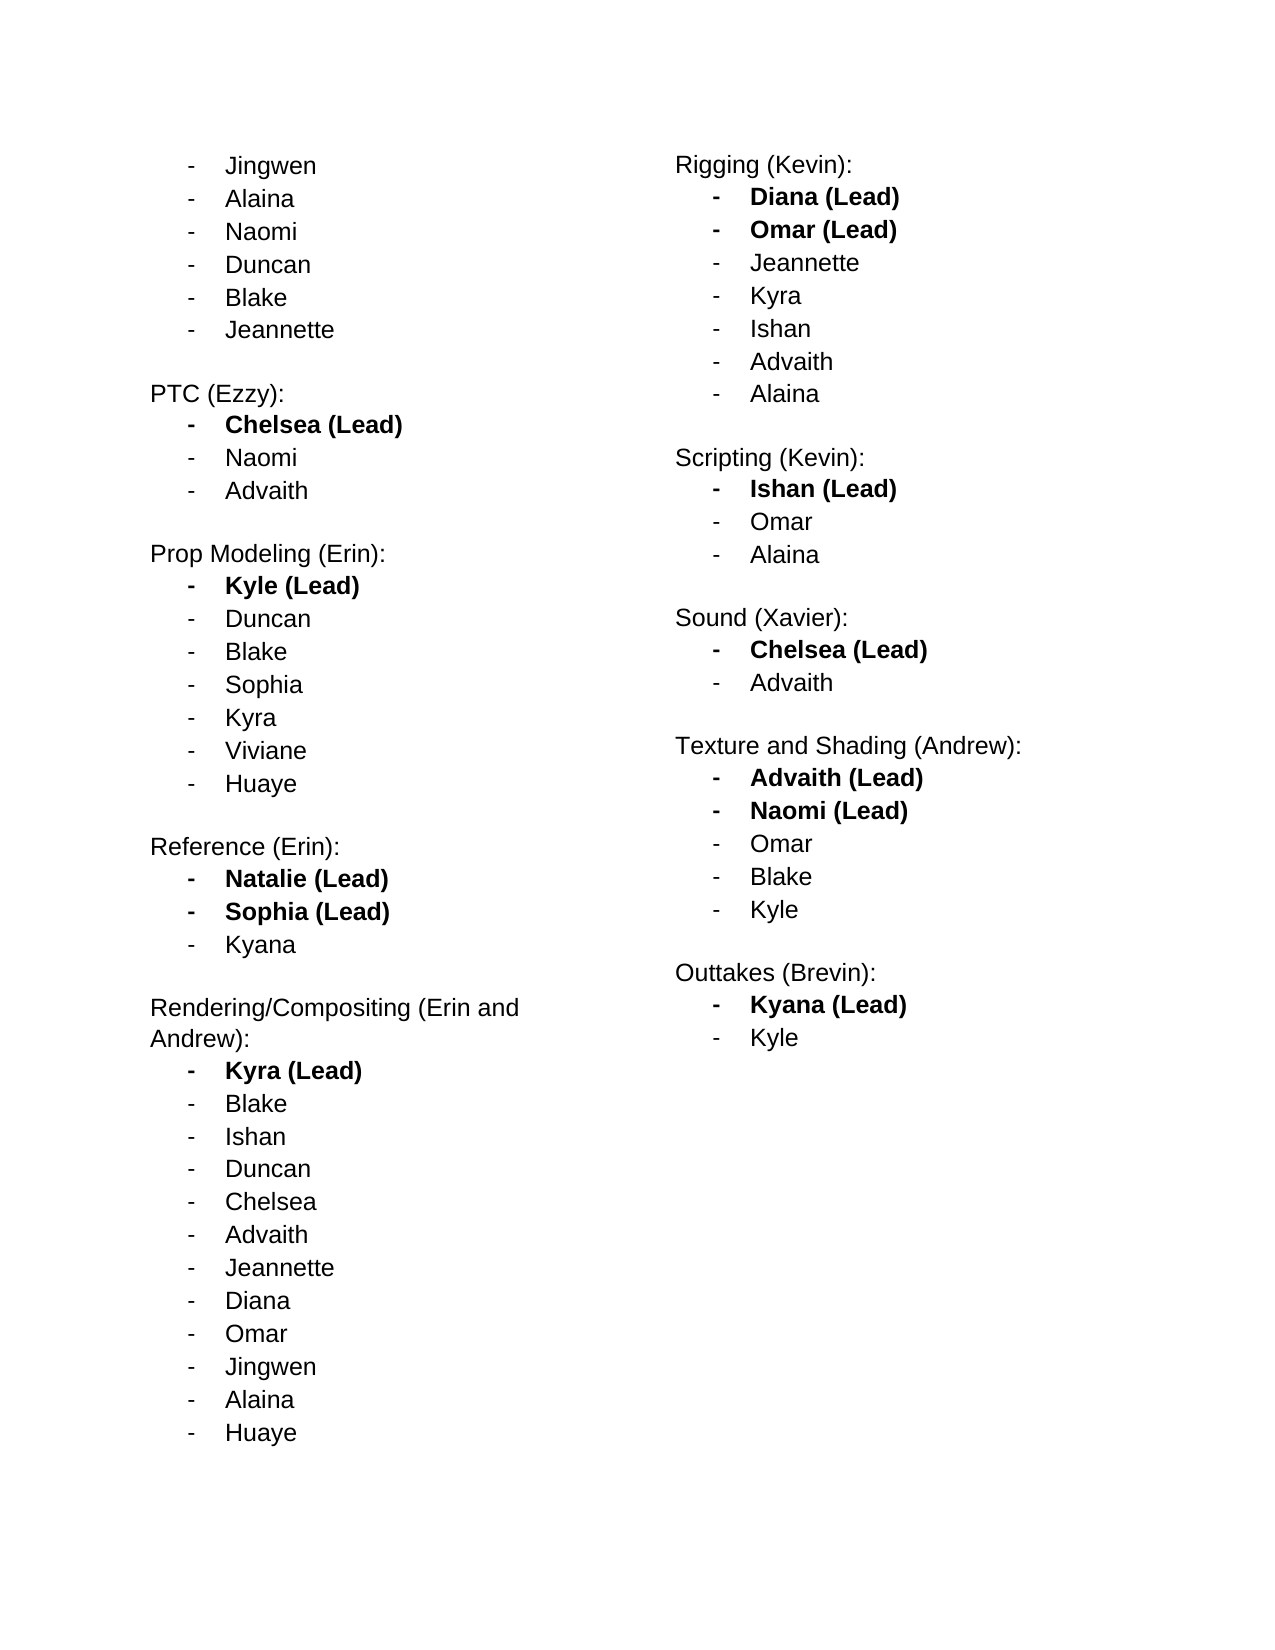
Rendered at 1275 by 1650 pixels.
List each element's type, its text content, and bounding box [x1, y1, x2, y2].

list Omar (Lead) [712, 214, 1125, 244]
text Sound (Xavier): [675, 603, 1125, 632]
list Kyana (Lead) [712, 989, 1125, 1019]
list Omar [187, 1318, 600, 1349]
text Scripting (Kevin): [675, 442, 1125, 471]
list Kyle (Lead) [187, 570, 600, 601]
list Kyra [187, 702, 600, 733]
text Outtakes (Brevin): [675, 958, 1125, 987]
list Naomi (Lead) [712, 795, 1125, 826]
text Prop Modeling (Erin): [150, 539, 600, 568]
list Blake [712, 861, 1125, 892]
list Ishan [187, 1121, 600, 1151]
list Kyra [712, 280, 1125, 310]
text Texture and Shading (Andrew): [675, 731, 1125, 760]
list Jingwen [187, 150, 600, 181]
list Sophia (Lead) [187, 896, 600, 926]
list Alaina [187, 183, 600, 213]
list Blake [187, 636, 600, 667]
list Sophia [187, 669, 600, 700]
list Duncan [187, 603, 600, 634]
list Omar [712, 828, 1125, 859]
list Advaith [712, 667, 1125, 698]
list Ishan [712, 313, 1125, 343]
list Kyle [712, 894, 1125, 924]
list Jingwen [187, 1351, 600, 1382]
list Duncan [187, 249, 600, 279]
list Huaye [187, 768, 600, 798]
list Kyle [712, 1022, 1125, 1052]
list Advaith [712, 346, 1125, 376]
list Alaina [712, 539, 1125, 570]
list Advaith [187, 1219, 600, 1250]
list Huaye [187, 1417, 600, 1447]
list Diana [187, 1285, 600, 1316]
list Natalie (Lead) [187, 863, 600, 893]
list Blake [187, 282, 600, 312]
list Kyra (Lead) [187, 1055, 600, 1085]
list Advaith (Lead) [712, 762, 1125, 793]
list Ishan (Lead) [712, 473, 1125, 504]
list Kyana [187, 929, 600, 959]
list Alaina [187, 1384, 600, 1414]
text Reference (Erin): [150, 832, 600, 861]
list Advaith [187, 475, 600, 506]
text PTC (Ezzy): [150, 378, 600, 407]
list Chelsea (Lead) [187, 409, 600, 440]
list Naomi [187, 442, 600, 473]
list Chelsea [187, 1186, 600, 1217]
text Rendering/Compositing (Erin and Andrew): [150, 993, 600, 1052]
list Chelsea (Lead) [712, 634, 1125, 665]
list Duncan [187, 1153, 600, 1184]
list Alaina [712, 378, 1125, 409]
list Viviane [187, 735, 600, 766]
text Rigging (Kevin): [675, 150, 1125, 179]
list Omar [712, 506, 1125, 537]
list Diana (Lead) [712, 181, 1125, 212]
list Jeannette [187, 314, 600, 345]
list Blake [187, 1088, 600, 1118]
list Naomi [187, 216, 600, 246]
list Jeannette [712, 247, 1125, 277]
list Jeannette [187, 1252, 600, 1283]
